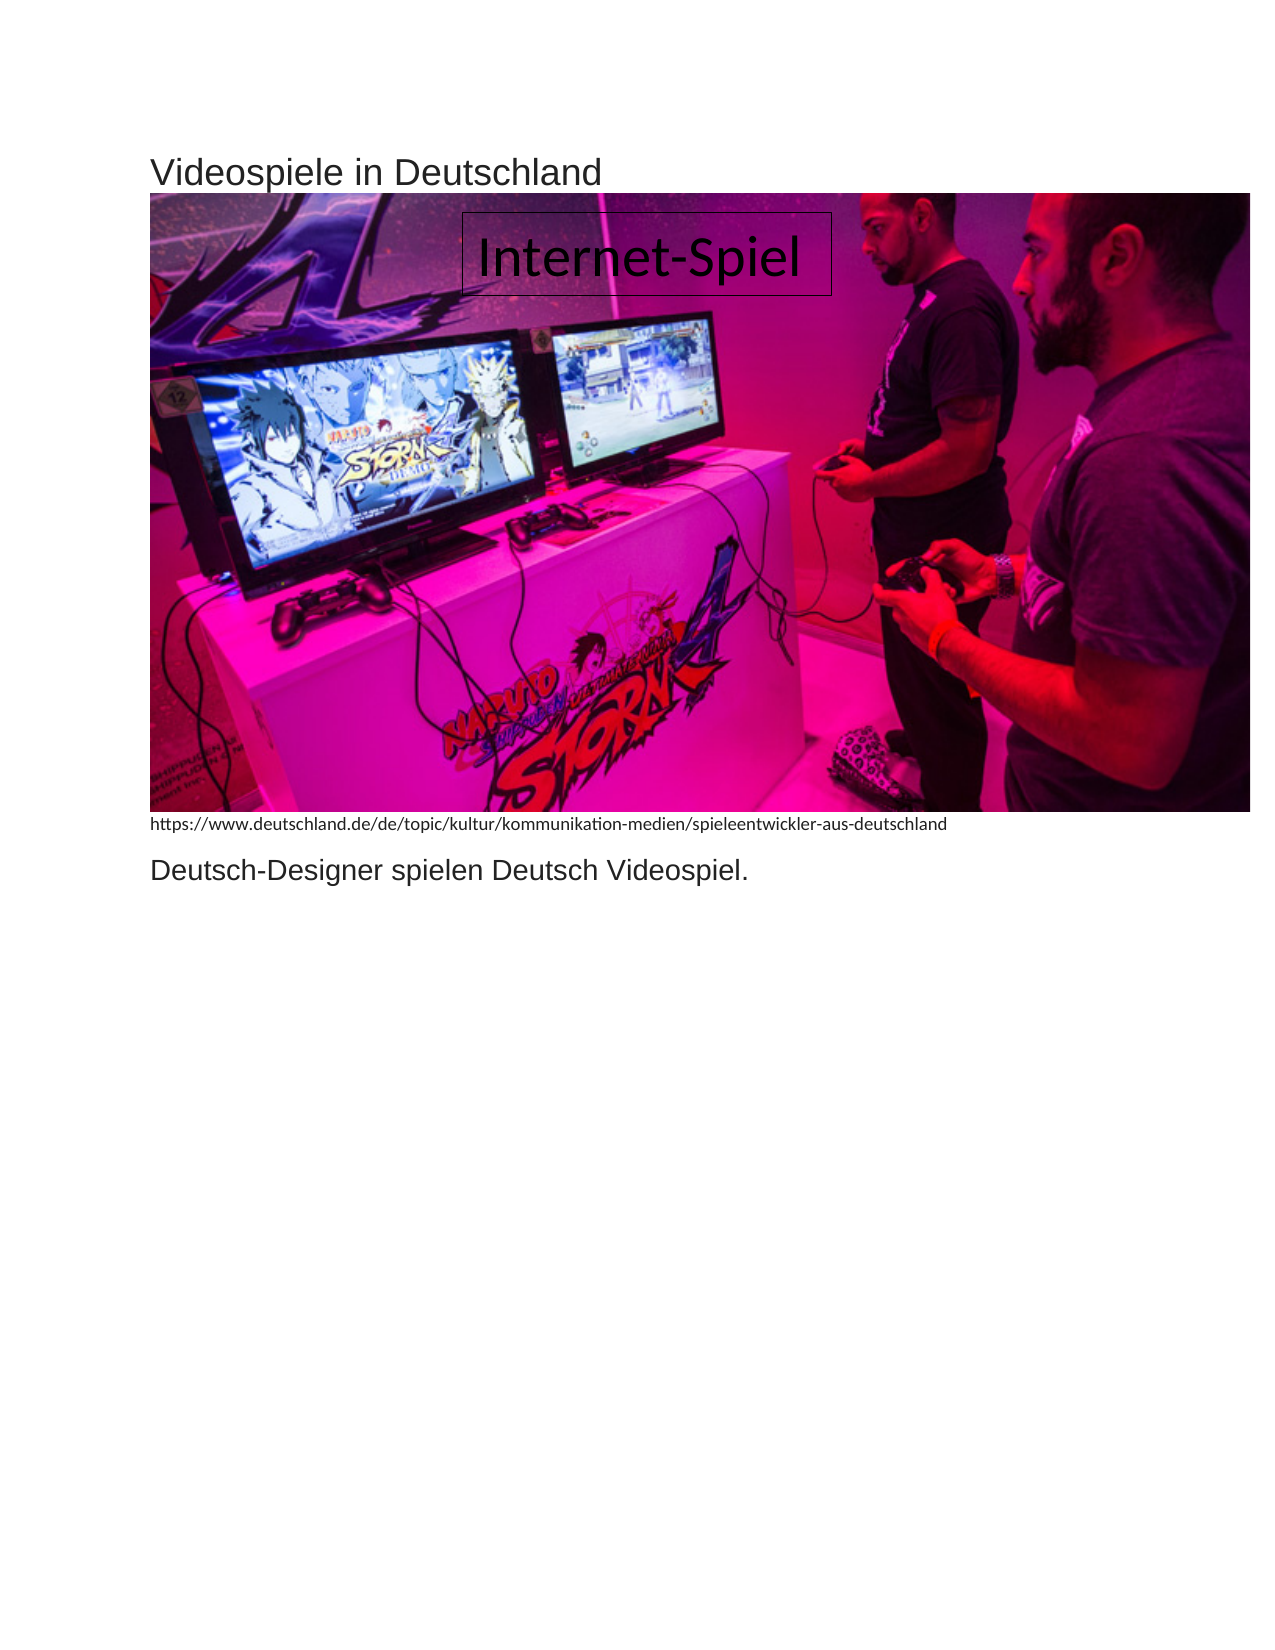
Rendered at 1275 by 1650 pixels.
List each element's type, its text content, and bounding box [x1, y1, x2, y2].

text https://www.deutschland.de/de/topic/kultur/kommunikation-medien/spieleentwickler-aus-deutschland [150, 812, 1125, 835]
picture [150, 193, 1250, 812]
text Deutsch-Designer spielen Deutsch Videospiel. [150, 853, 1125, 887]
text Videospiele in Deutschland [150, 150, 1125, 193]
